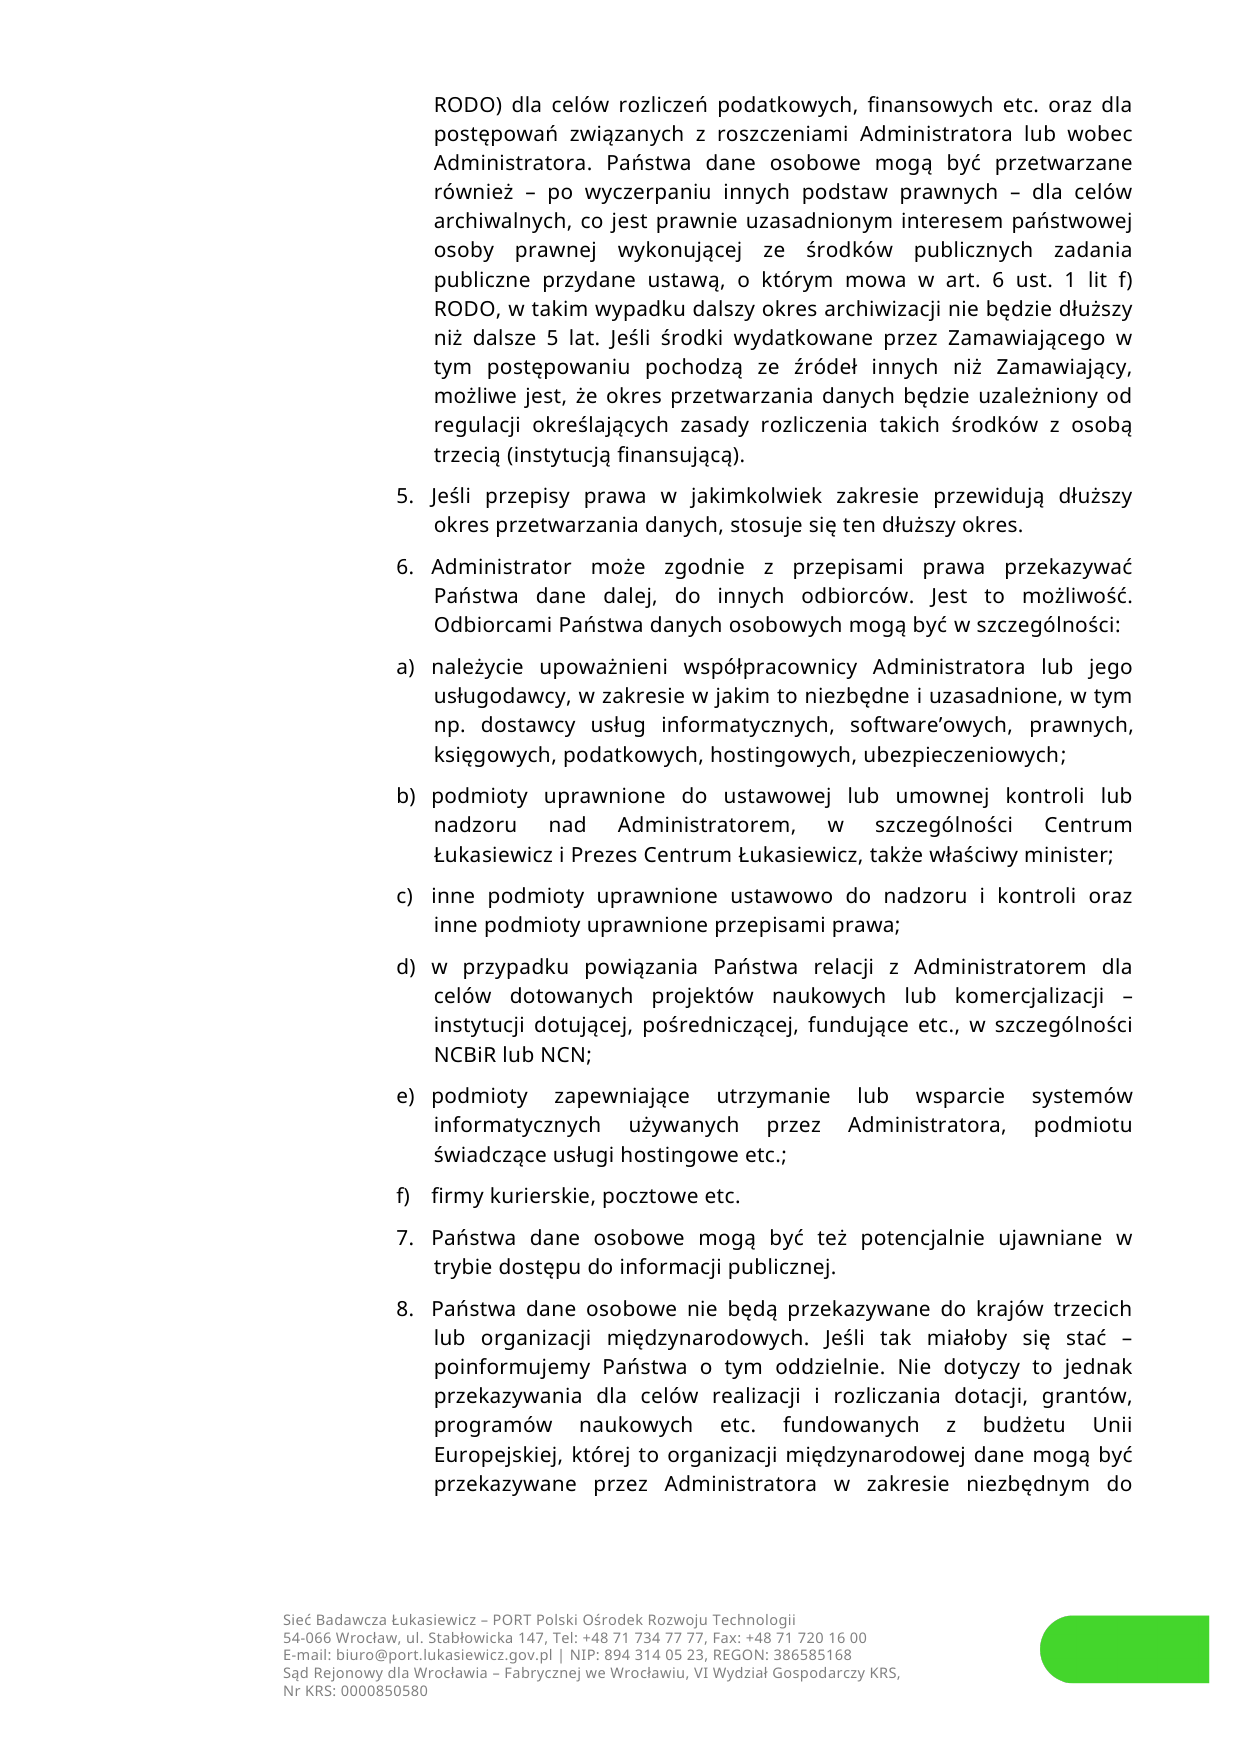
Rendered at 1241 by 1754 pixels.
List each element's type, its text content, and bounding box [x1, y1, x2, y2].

list inne podmioty uprawnione ustawowo do nadzoru i kontroli oraz inne podmioty uprawnione przepisami prawa; [396, 880, 1134, 939]
list w przypadku powiązania Państwa relacji z Administratorem dla celów dotowanych projektów naukowych lub komercjalizacji – instytucji dotującej, pośredniczącej, fundujące etc., w szczególności NCBiR lub NCN; [396, 951, 1134, 1068]
list firmy kurierskie, pocztowe etc. [396, 1180, 1134, 1209]
list Administrator może zgodnie z przepisami prawa przekazywać Państwa dane dalej, do innych odbiorców. Jest to możliwość. Odbiorcami Państwa danych osobowych mogą być w szczególności: [396, 551, 1134, 639]
list Jeśli przepisy prawa w jakimkolwiek zakresie przewidują dłuższy okres przetwarzania danych, stosuje się ten dłuższy okres. [396, 480, 1134, 539]
list Państwa dane osobowe mogą być też potencjalnie ujawniane w trybie dostępu do informacji publicznej. [396, 1222, 1134, 1280]
picture [1036, 1611, 1239, 1752]
list należycie upoważnieni współpracownicy Administratora lub jego usługodawcy, w zakresie w jakim to niezbędne i uzasadnione, w tym np. dostawcy usług informatycznych, software’owych, prawnych, księgowych, podatkowych, hostingowych, ubezpieczeniowych; [396, 651, 1134, 768]
list podmioty zapewniające utrzymanie lub wsparcie systemów informatycznych używanych przez Administratora, podmiotu świadczące usługi hostingowe etc.; [396, 1080, 1134, 1168]
list podmioty uprawnione do ustawowej lub umownej kontroli lub nadzoru nad Administratorem, w szczególności Centrum Łukasiewicz i Prezes Centrum Łukasiewicz, także właściwy minister; [396, 780, 1134, 868]
